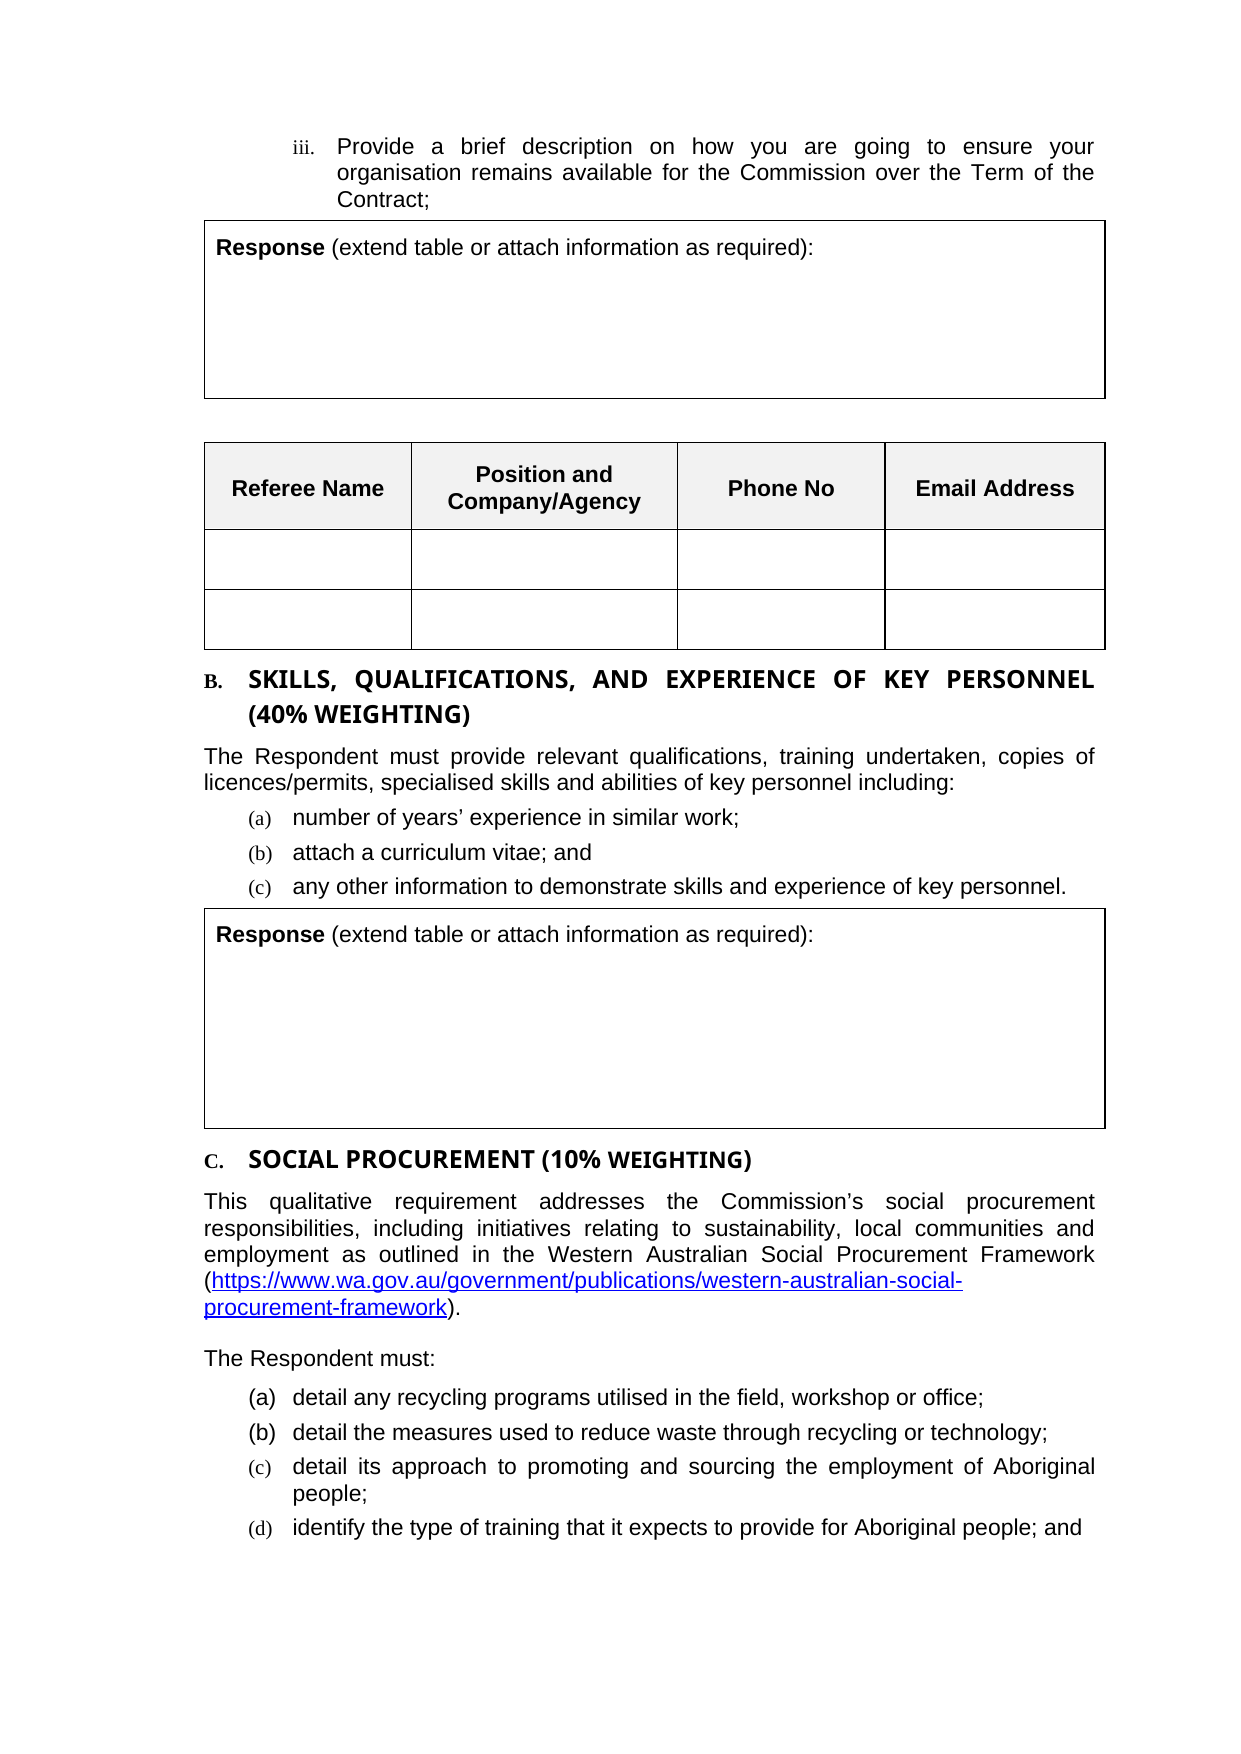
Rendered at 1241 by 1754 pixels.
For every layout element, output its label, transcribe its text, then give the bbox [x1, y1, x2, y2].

list attach a curriculum vitae; and [248, 838, 1096, 865]
table_cell [886, 530, 1104, 588]
table_header Response (extend table or attach information as required): [205, 221, 1104, 398]
table_cell [205, 590, 411, 649]
list detail its approach to promoting and sourcing the employment of Aboriginal people; [248, 1453, 1096, 1506]
list number of years’ experience in similar work; [248, 804, 1096, 830]
list identify the type of training that it expects to provide for Aboriginal people; and [248, 1514, 1096, 1541]
table_header Position and Company/Agency [412, 443, 677, 528]
list detail the measures used to reduce waste through recycling or technology; [248, 1418, 1096, 1445]
table_cell [412, 590, 677, 649]
list Provide a brief description on how you are going to ensure your organisation remains available for the Commission over the Term of the Contract; [292, 133, 1096, 212]
list detail any recycling programs utilised in the field, workshop or office; [248, 1384, 1096, 1410]
table_cell [678, 530, 884, 588]
text SKILLS, QUALIFICATIONS, AND EXPERIENCE OF KEY PERSONNEL (40% WEIGHTING) [204, 662, 1096, 730]
table_cell [205, 530, 411, 588]
table_cell [678, 590, 884, 649]
table_cell [412, 530, 677, 588]
text The Respondent must: [204, 1345, 1096, 1371]
text The Respondent must provide relevant qualifications, training undertaken, copies of licences/permits, specialised skills and abilities of key personnel including: [204, 743, 1096, 796]
table_cell [886, 590, 1104, 649]
table_header Phone No [678, 443, 884, 528]
text This qualitative requirement addresses the Commission’s social procurement responsibilities, including initiatives relating to sustainability, local communities and employment as outlined in the Western Australian Social Procurement Framework (https://www.wa.gov.au/government/publications/western-australian-social-procurement-framework). [204, 1188, 1096, 1320]
table_header Referee Name [205, 443, 411, 528]
text SOCIAL PROCUREMENT (10% WEIGHTING) [204, 1142, 1096, 1176]
list any other information to demonstrate skills and experience of key personnel. [248, 873, 1096, 899]
table_header Email Address [886, 443, 1104, 528]
table_header Response (extend table or attach information as required): [205, 909, 1104, 1128]
